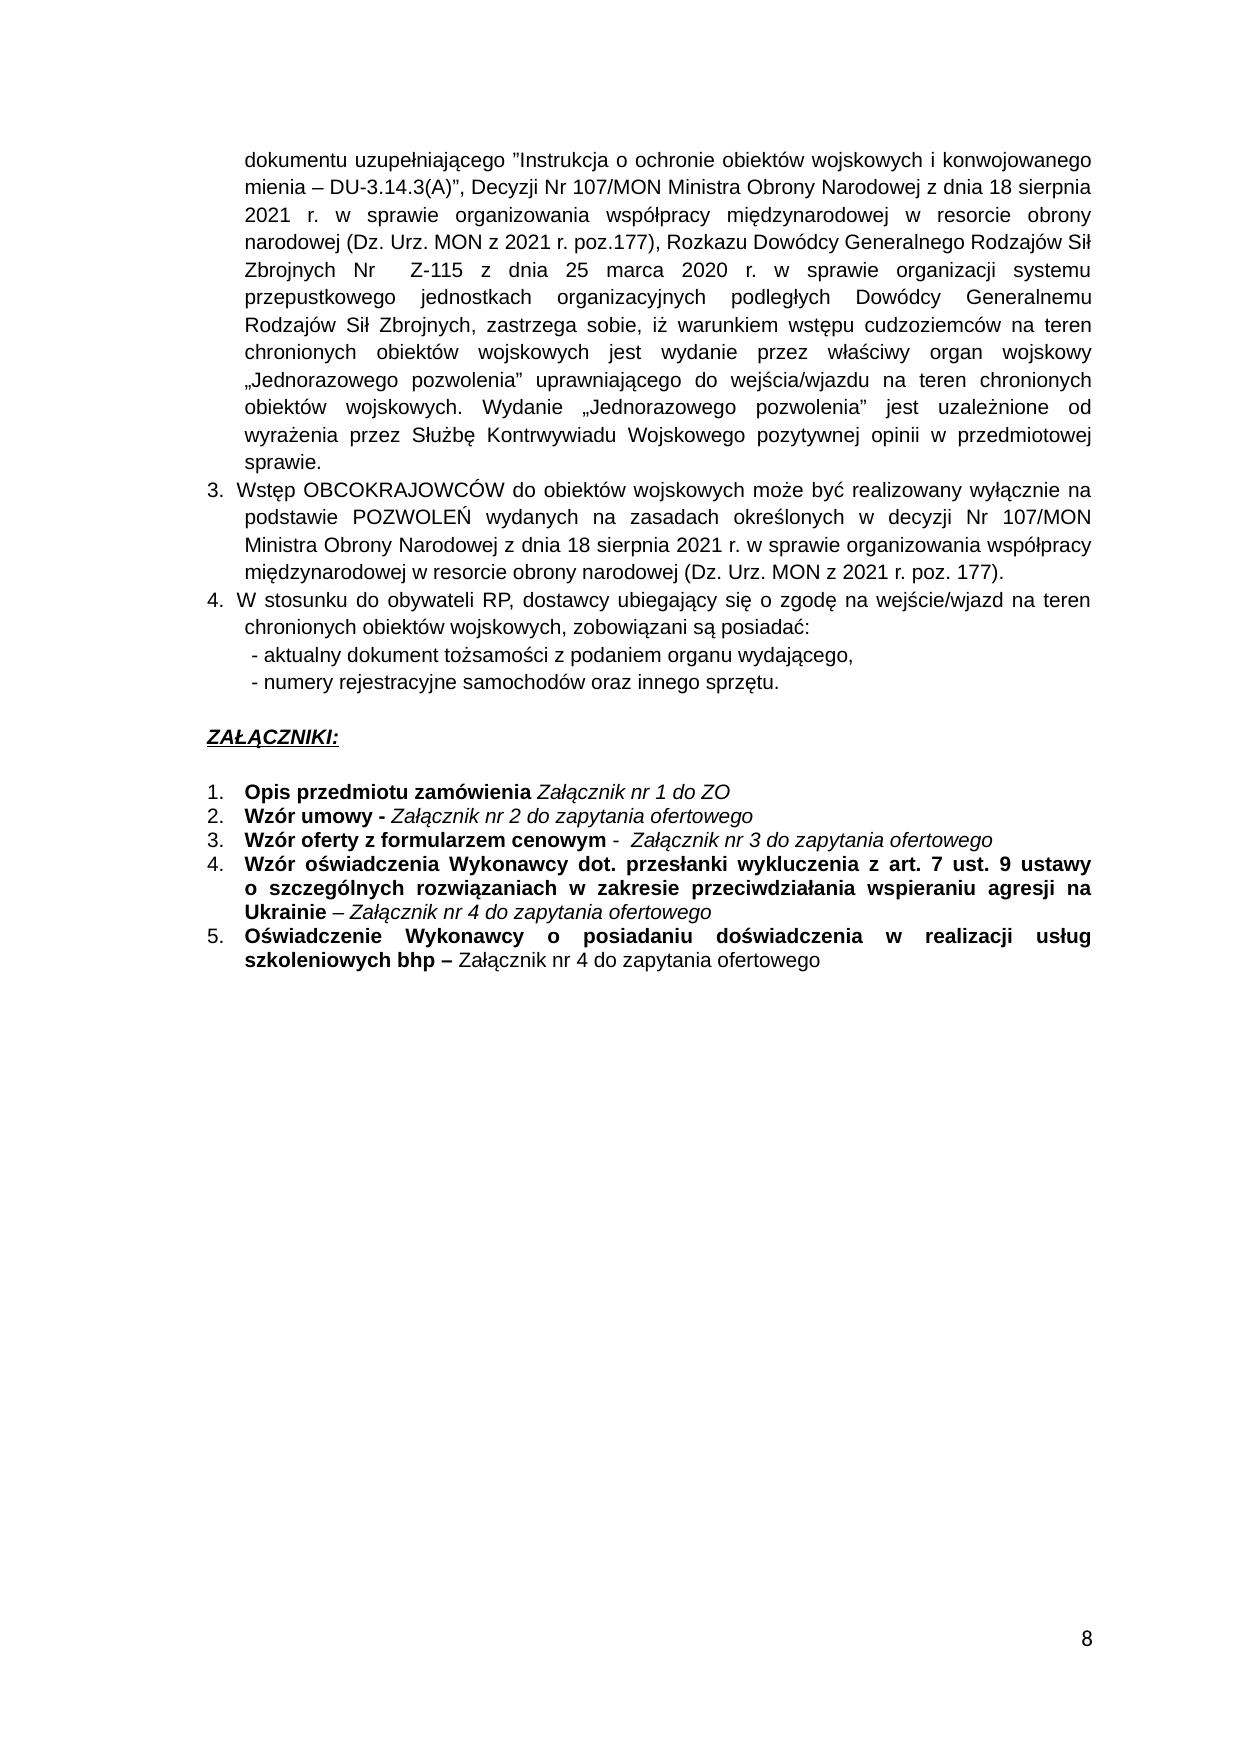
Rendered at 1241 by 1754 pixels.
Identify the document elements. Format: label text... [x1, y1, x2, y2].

list Oświadczenie Wykonawcy o posiadaniu doświadczenia w realizacji usług szkoleniowych bhp – Załącznik nr 4 do zapytania ofertowego [207, 924, 1092, 972]
list Wzór oświadczenia Wykonawcy dot. przesłanki wykluczenia z art. 7 ust. 9 ustawy o szczególnych rozwiązaniach w zakresie przeciwdziałania wspieraniu agresji na Ukrainie – Załącznik nr 4 do zapytania ofertowego [207, 852, 1092, 924]
list Wzór umowy - Załącznik nr 2 do zapytania ofertowego [207, 804, 1092, 828]
list Opis przedmiotu zamówienia Załącznik nr 1 do ZO [207, 780, 1092, 804]
text - aktualny dokument tożsamości z podaniem organu wydającego, [207, 643, 1092, 667]
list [207, 148, 1092, 474]
text - numery rejestracyjne samochodów oraz innego sprzętu. [207, 670, 1092, 694]
list Wzór oferty z formularzem cenowym - Załącznik nr 3 do zapytania ofertowego [207, 828, 1092, 852]
text ZAŁĄCZNIKI: [207, 725, 1092, 749]
list Wstęp OBCOKRAJOWCÓW do obiektów wojskowych może być realizowany wyłącznie na podstawie POZWOLEŃ wydanych na zasadach określonych w decyzji Nr 107/MON Ministra Obrony Narodowej z dnia 18 sierpnia 2021 r. w sprawie organizowania współpracy międzynarodowej w resorcie obrony narodowej (Dz. Urz. MON z 2021 r. poz. 177). [207, 478, 1092, 584]
list W stosunku do obywateli RP, dostawcy ubiegający się o zgodę na wejście/wjazd na teren chronionych obiektów wojskowych, zobowiązani są posiadać: [207, 588, 1092, 639]
